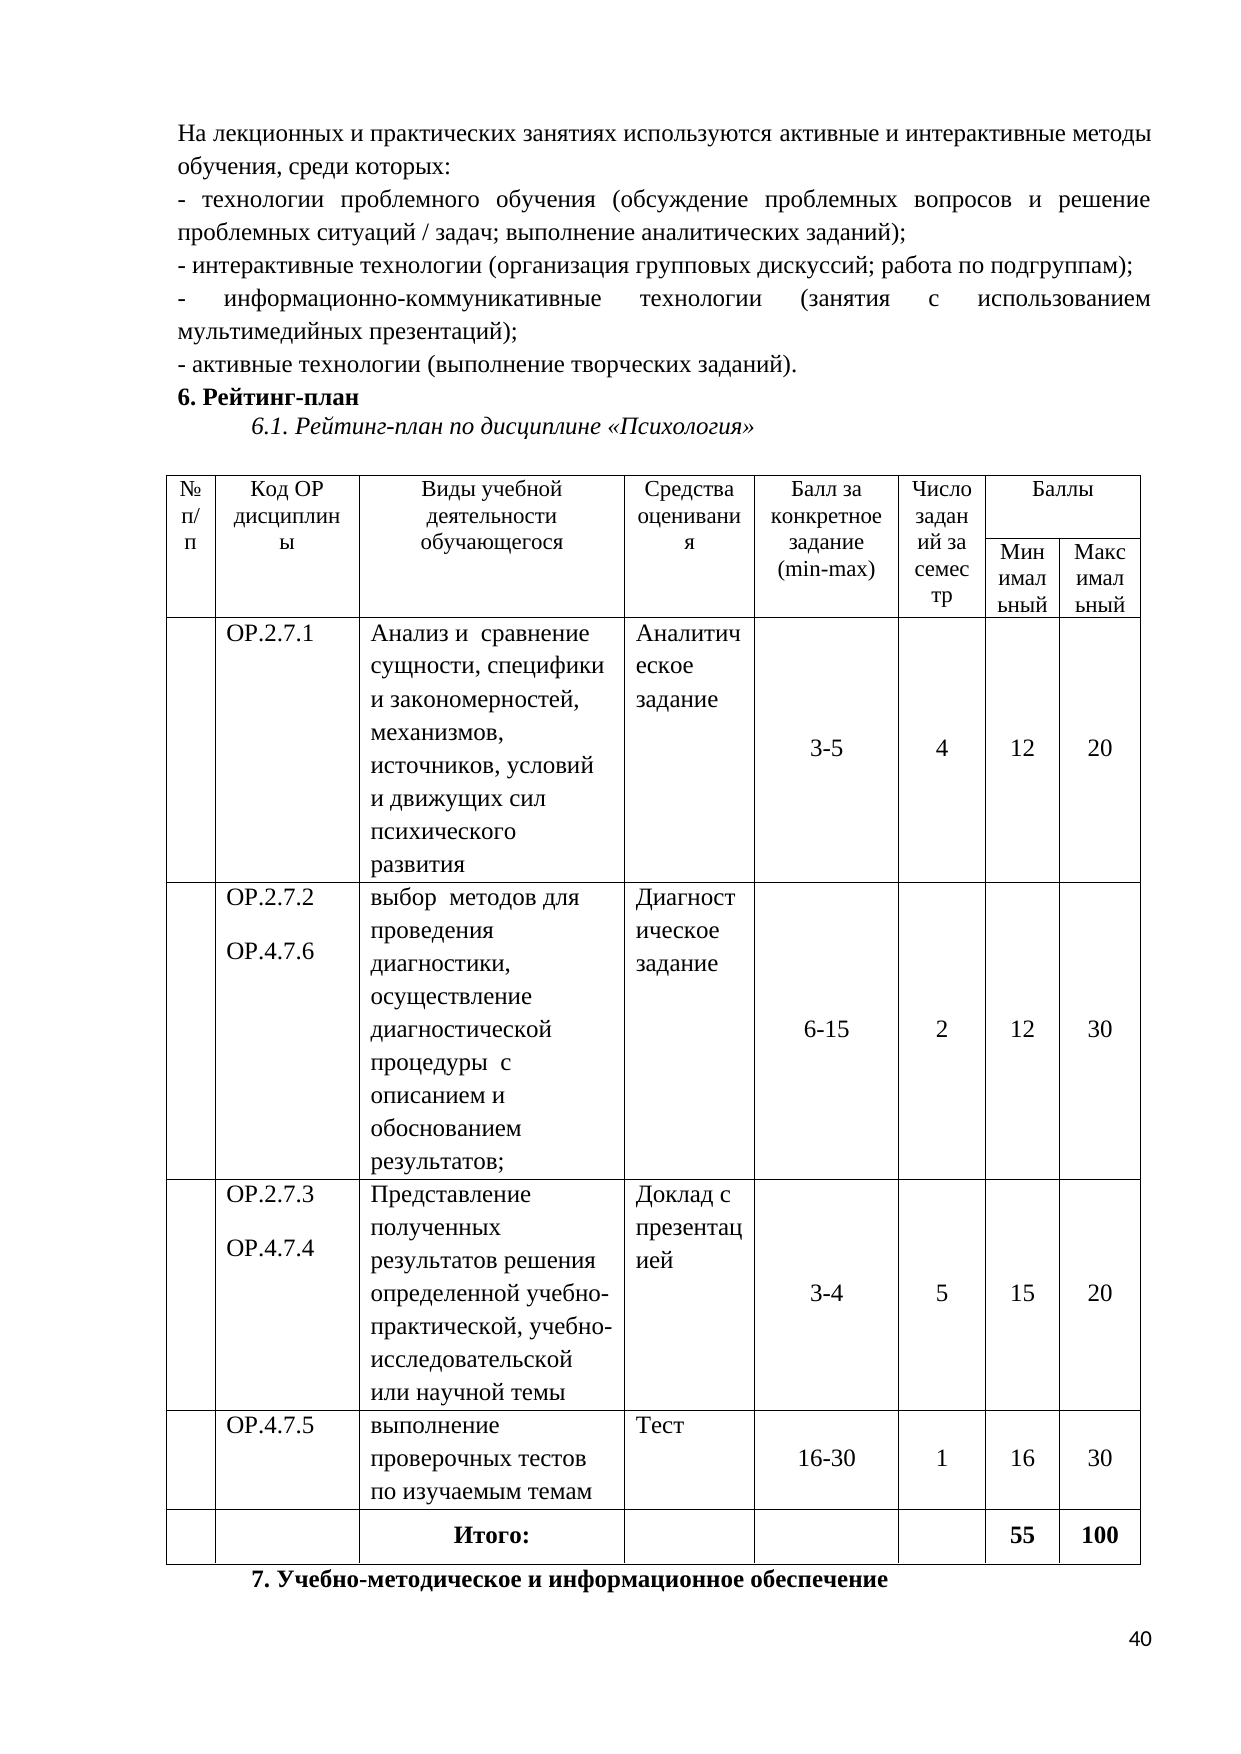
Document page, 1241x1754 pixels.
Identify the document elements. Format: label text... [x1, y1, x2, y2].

table_cell 3-5 [755, 618, 898, 881]
text - технологии проблемного обучения (обсуждение проблемных вопросов и решение проблемных ситуаций / задач; выполнение аналитических заданий); [177, 184, 1152, 246]
table_cell 16-30 [755, 1411, 898, 1509]
table_cell 3-4 [755, 1180, 898, 1410]
table_cell выполнение проверочных тестов по изучаемым темам [360, 1411, 624, 1509]
text - информационно-коммуникативные технологии (занятия с использованием мультимедийных презентаций); [177, 283, 1152, 345]
table_cell 12 [986, 883, 1059, 1179]
table_cell [167, 1411, 215, 1509]
table_cell [899, 1510, 985, 1563]
table_header Код ОР дисциплины [216, 476, 359, 617]
table_cell 16 [986, 1411, 1059, 1509]
table_header Виды учебной деятельности обучающегося [360, 476, 624, 617]
table_cell 6-15 [755, 883, 898, 1179]
text 7. Учебно-методическое и информационное обеспечение [177, 1564, 1152, 1593]
table_cell ОР.2.7.2 ОР.4.7.6 [216, 883, 359, 1179]
table_cell 5 [899, 1180, 985, 1410]
table_header № п/п [167, 476, 215, 617]
table_cell Диагностическое задание [625, 883, 754, 1179]
table_cell 20 [1060, 1180, 1140, 1410]
table_cell ОР.2.7.1 [216, 618, 359, 881]
table_cell [216, 1510, 359, 1563]
table_cell [167, 1510, 215, 1563]
table_cell Доклад с презентацией [625, 1180, 754, 1410]
table_cell Максимальный [1060, 539, 1140, 617]
table_cell ОР.2.7.3 ОР.4.7.4 [216, 1180, 359, 1410]
table_cell выбор методов для проведения диагностики, осуществление диагностической процедуры с описанием и обоснованием результатов; [360, 883, 624, 1179]
table_cell [167, 618, 215, 881]
table_header Число заданий за семестр [899, 476, 985, 617]
table_cell Тест [625, 1411, 754, 1509]
table_cell Минимальный [986, 539, 1059, 617]
table_cell [167, 1180, 215, 1410]
table_cell 20 [1060, 618, 1140, 881]
table_cell Аналитическое задание [625, 618, 754, 881]
text - интерактивные технологии (организация групповых дискуссий; работа по подгруппам); [177, 250, 1152, 279]
table_cell 2 [899, 883, 985, 1179]
table_cell 100 [1060, 1510, 1140, 1563]
table_header Средства оценивания [625, 476, 754, 617]
table_cell 30 [1060, 1411, 1140, 1509]
text 6. Рейтинг-план [177, 382, 1152, 411]
table_cell Анализ и сравнение сущности, специфики и закономерностей, механизмов, источников, условий и движущих сил психического развития [360, 618, 624, 881]
text 6.1. Рейтинг-план по дисциплине «Психология» [177, 411, 1152, 440]
table_cell ОР.4.7.5 [216, 1411, 359, 1509]
table_header Балл за конкретное задание (min-max) [755, 476, 898, 617]
table_cell [755, 1510, 898, 1563]
table_cell 1 [899, 1411, 985, 1509]
table_cell 30 [1060, 883, 1140, 1179]
table_cell [625, 1510, 754, 1563]
table_cell 12 [986, 618, 1059, 881]
table_cell Итого: [360, 1510, 624, 1563]
text - активные технологии (выполнение творческих заданий). [177, 349, 1152, 378]
table_cell Представление полученных результатов решения определенной учебно-практической, учебно-исследовательской или научной темы [360, 1180, 624, 1410]
text На лекционных и практических занятиях используются активные и интерактивные методы обучения, среди которых: [177, 118, 1152, 180]
table_cell 4 [899, 618, 985, 881]
table_cell [167, 883, 215, 1179]
table_header Баллы [986, 476, 1140, 537]
table_cell 15 [986, 1180, 1059, 1410]
table_cell 55 [986, 1510, 1059, 1563]
